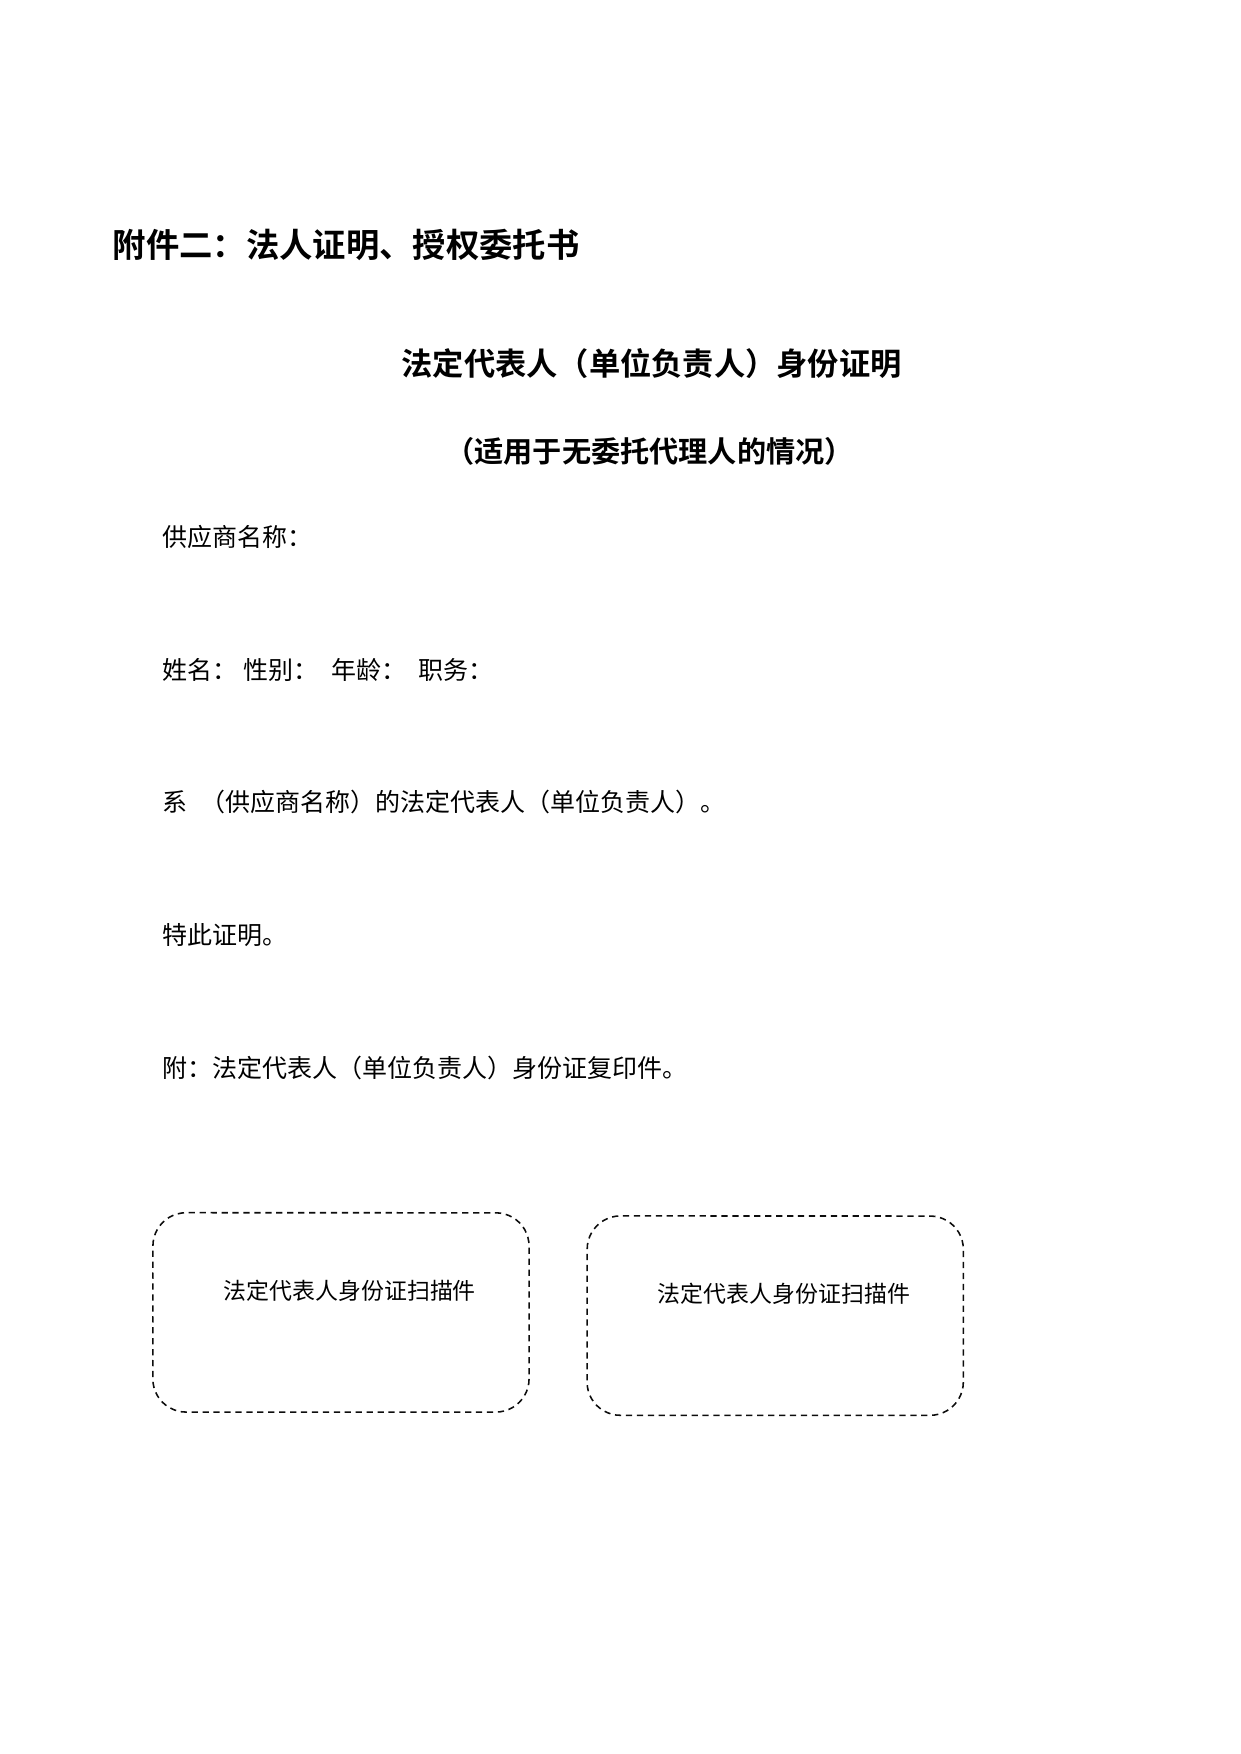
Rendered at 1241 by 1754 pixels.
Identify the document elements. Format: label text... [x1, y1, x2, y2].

text 系 （供应商名称）的法定代表人（单位负责人）。 [112, 768, 1128, 833]
text 供应商名称： [112, 503, 1128, 568]
text （适用于无委托代理人的情况） [112, 417, 1128, 482]
text 法定代表人（单位负责人）身份证明 [112, 329, 1128, 394]
text 附：法定代表人（单位负责人）身份证复印件。 [112, 1034, 1128, 1099]
text 附件二：法人证明、授权委托书 [112, 211, 1128, 276]
text 特此证明。 [112, 901, 1128, 966]
text 姓名： 性别： 年龄： 职务： [112, 636, 1128, 701]
